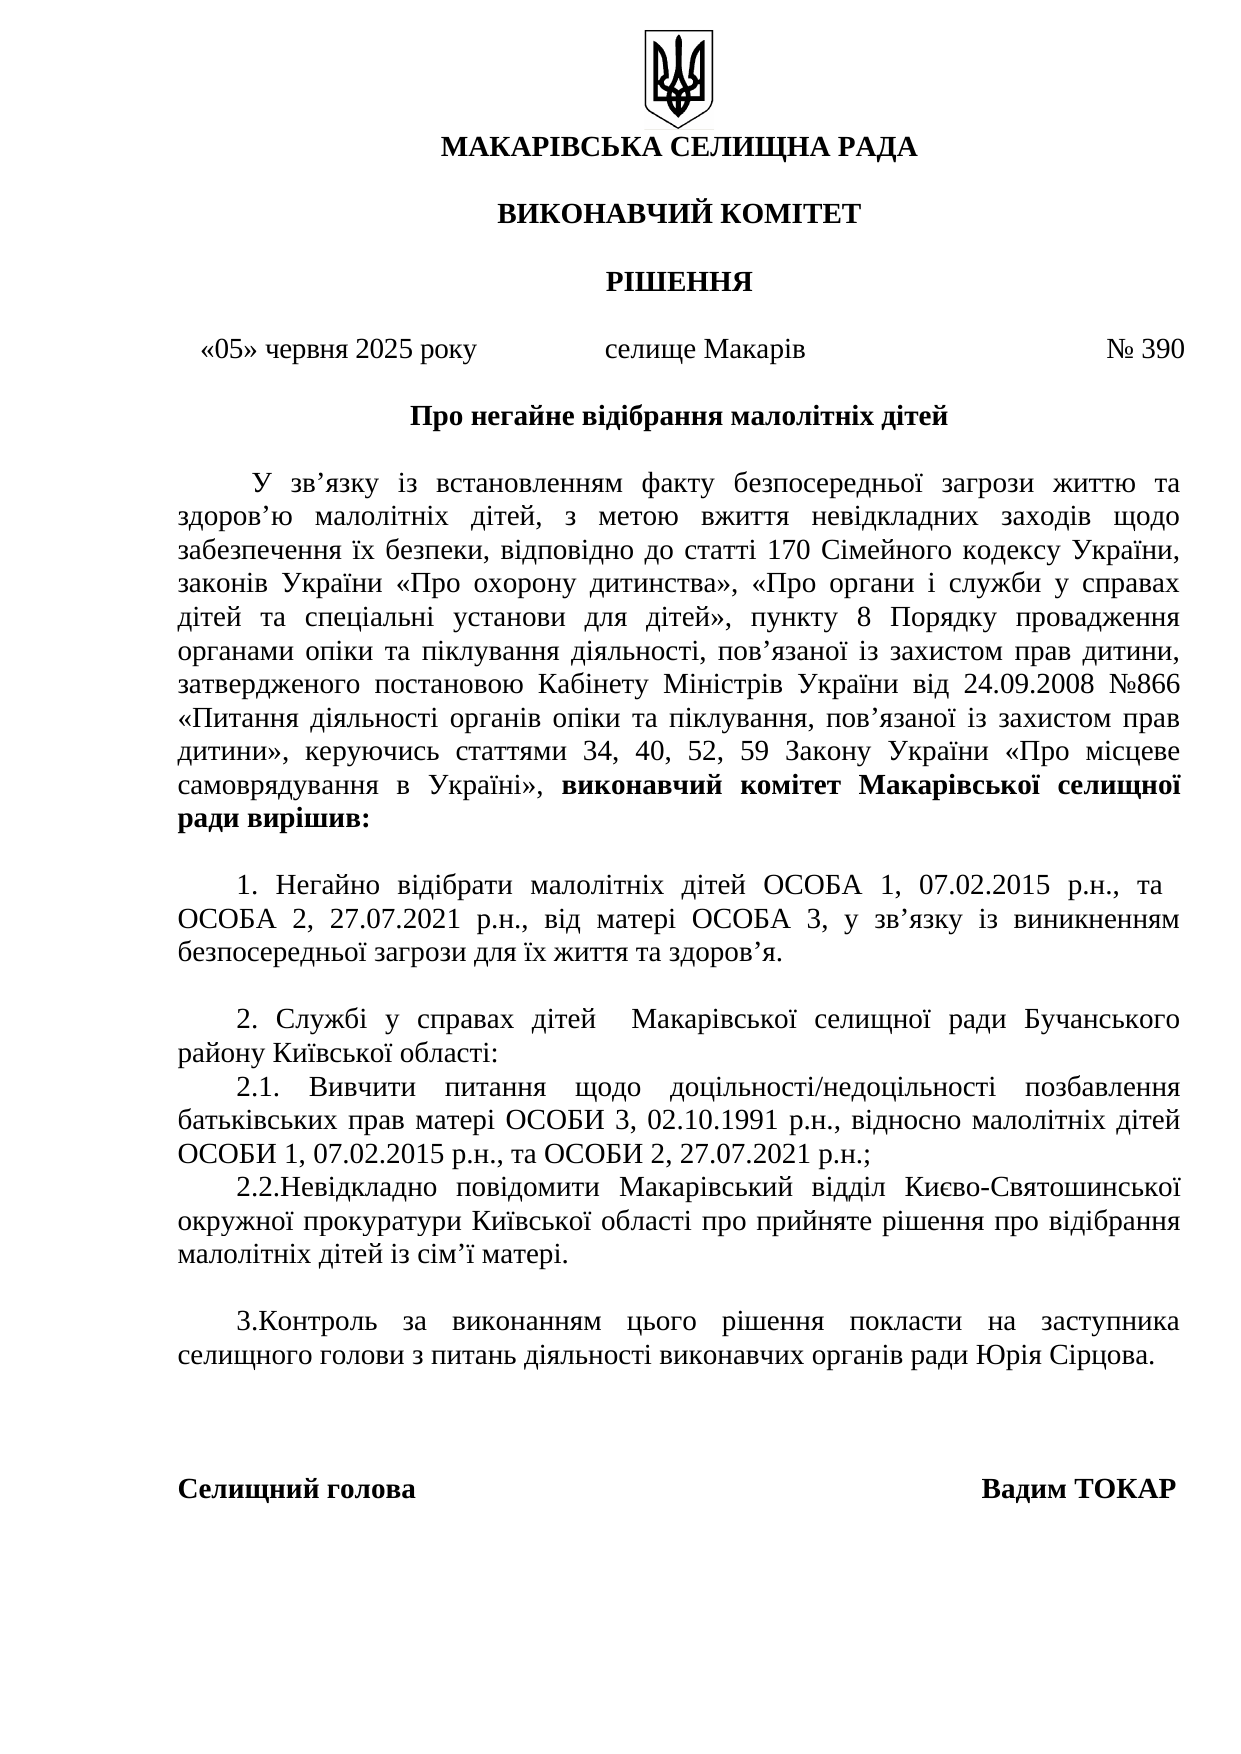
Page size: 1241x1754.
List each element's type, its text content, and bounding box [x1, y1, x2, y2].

text МАКАРІВСЬКА СЕЛИЩНА РАДА [177, 129, 1181, 163]
table_header «05» червня 2025 року [189, 331, 528, 364]
text У зв’язку із встановленням факту безпосередньої загрози життю та здоров’ю малолітніх дітей, з метою вжиття невідкладних заходів щодо забезпечення їх безпеки, відповідно до статті 170 Сімейного кодексу України, законів України «Про охорону дитинства», «Про органи і служби у справах дітей та спеціальні установи для дітей», пункту 8 Порядку провадження органами опіки та піклування діяльності, пов’язаної із захистом прав дитини, затвердженого постановою Кабінету Міністрів України від 24.09.2008 №866 «Питання діяльності органів опіки та піклування, пов’язаної із захистом прав дитини», керуючись статтями 34, 40, 52, 59 Закону України «Про місцеве самоврядування в Україні», виконавчий комітет Макарівської селищної ради вирішив: [177, 465, 1181, 834]
table_header № 390 [883, 331, 1196, 364]
text 1. Негайно відібрати малолітніх дітей ОСОБА 1, 07.02.2015 р.н., та ОСОБА 2, 27.07.2021 р.н., від матері ОСОБА 3, у зв’язку із виникненням безпосередньої загрози для їх життя та здоров’я. [177, 867, 1181, 968]
text 3.Контроль за виконанням цього рішення покласти на заступника селищного голови з питань діяльності виконавчих органів ради Юрія Сірцова. [177, 1303, 1181, 1371]
text Про негайне відібрання малолітніх дітей [177, 398, 1181, 431]
table_header селище Макарів [528, 331, 882, 364]
text 2.2.Невідкладно повідомити Макарівський відділ Києво-Святошинської окружної прокуратури Київської області про прийняте рішення про відібрання малолітніх дітей із сім’ї матері. [177, 1169, 1181, 1270]
text ВИКОНАВЧИЙ КОМІТЕТ [177, 197, 1181, 230]
text 2.1. Вивчити питання щодо доцільності/недоцільності позбавлення батьківських прав матері ОСОБИ 3, 02.10.1991 р.н., відносно малолітніх дітей ОСОБИ 1, 07.02.2015 р.н., та ОСОБИ 2, 27.07.2021 р.н.; [177, 1069, 1181, 1169]
text РІШЕННЯ [177, 264, 1181, 297]
text Селищний голова Вадим ТОКАР [177, 1471, 1181, 1505]
text 2. Службі у справах дітей Макарівської селищної ради Бучанського району Київської області: [177, 1002, 1181, 1069]
picture [644, 29, 715, 130]
